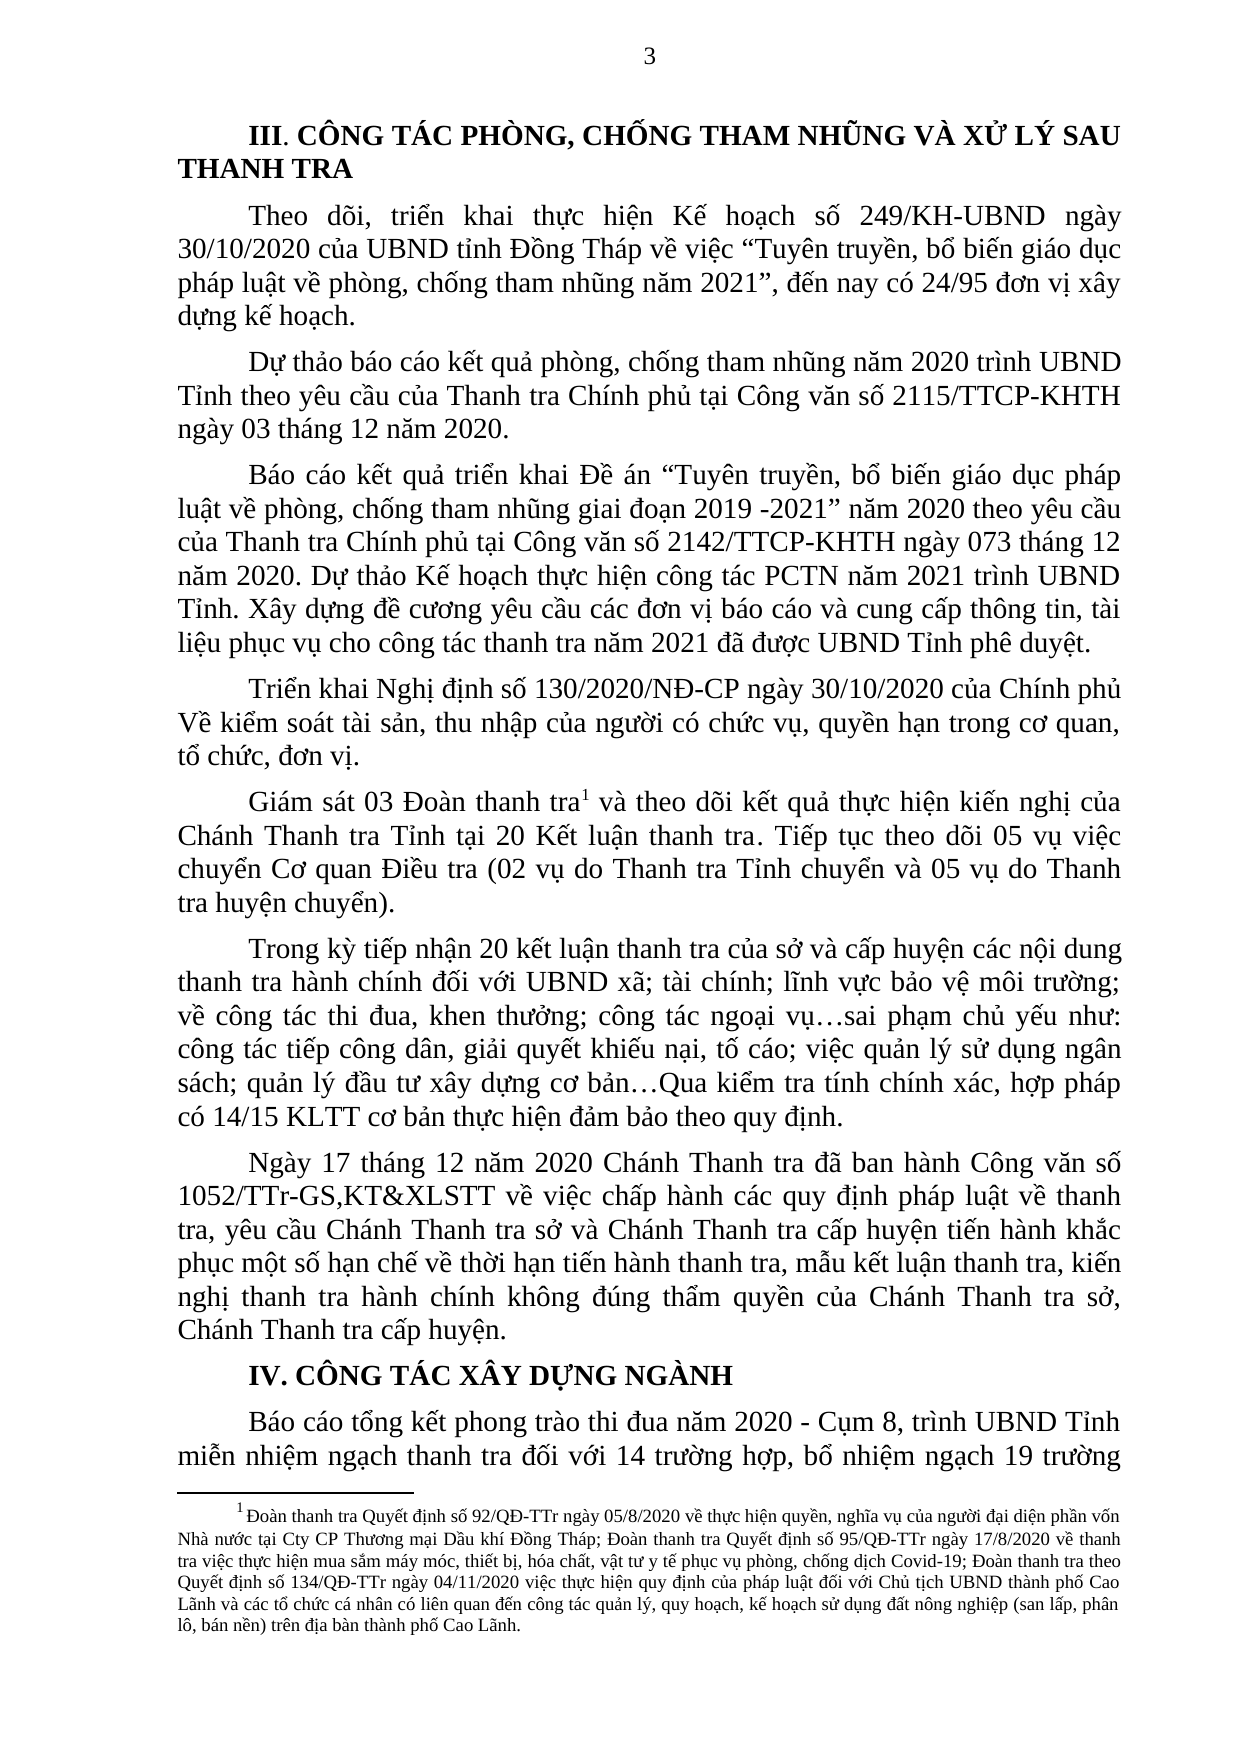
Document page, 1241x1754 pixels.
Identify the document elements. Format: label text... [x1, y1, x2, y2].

text Dự thảo báo cáo kết quả phòng, chống tham nhũng năm 2020 trình UBND Tỉnh theo yêu cầu của Thanh tra Chính phủ tại Công văn số 2115/TTCP-KHTH ngày 03 tháng 12 năm 2020. [177, 344, 1122, 445]
text Theo dõi, triển khai thực hiện Kế hoạch số 249/KH-UBND ngày 30/10/2020 của UBND tỉnh Đồng Tháp về việc “Tuyên truyền, bổ biến giáo dục pháp luật về phòng, chống tham nhũng năm 2021”, đến nay có 24/95 đơn vị xây dựng kế hoạch. [177, 198, 1122, 332]
text Trong kỳ tiếp nhận 20 kết luận thanh tra của sở và cấp huyện các nội dung thanh tra hành chính đối với UBND xã; tài chính; lĩnh vực bảo vệ môi trường; về công tác thi đua, khen thưởng; công tác ngoại vụ…sai phạm chủ yếu như: công tác tiếp công dân, giải quyết khiếu nại, tố cáo; việc quản lý sử dụng ngân sách; quản lý đầu tư xây dựng cơ bản…Qua kiểm tra tính chính xác, hợp pháp có 14/15 KLTT cơ bản thực hiện đảm bảo theo quy định. [177, 931, 1122, 1132]
text Báo cáo kết quả triển khai Đề án “Tuyên truyền, bổ biến giáo dục pháp luật về phòng, chống tham nhũng giai đoạn 2019 -2021” năm 2020 theo yêu cầu của Thanh tra Chính phủ tại Công văn số 2142/TTCP-KHTH ngày 073 tháng 12 năm 2020. Dự thảo Kế hoạch thực hiện công tác PCTN năm 2021 trình UBND Tỉnh. Xây dựng đề cương yêu cầu các đơn vị báo cáo và cung cấp thông tin, tài liệu phục vụ cho công tác thanh tra năm 2021 đã được UBND Tỉnh phê duyệt. [177, 457, 1122, 659]
text Triển khai Nghị định số 130/2020/NĐ-CP ngày 30/10/2020 của Chính phủ Về kiểm soát tài sản, thu nhập của người có chức vụ, quyền hạn trong cơ quan, tổ chức, đơn vị. [177, 671, 1122, 772]
text III. CÔNG TÁC PHÒNG, CHỐNG THAM NHŨNG VÀ XỬ LÝ SAU THANH TRA [177, 118, 1122, 185]
text Ngày 17 tháng 12 năm 2020 Chánh Thanh tra đã ban hành Công văn số 1052/TTr-GS,KT&XLSTT về việc chấp hành các quy định pháp luật về thanh tra, yêu cầu Chánh Thanh tra sở và Chánh Thanh tra cấp huyện tiến hành khắc phục một số hạn chế về thời hạn tiến hành thanh tra, mẫu kết luận thanh tra, kiến nghị thanh tra hành chính không đúng thẩm quyền của Chánh Thanh tra sở, Chánh Thanh tra cấp huyện. [177, 1145, 1122, 1346]
text Giám sát 03 Đoàn thanh tra và theo dõi kết quả thực hiện kiến nghị của Chánh Thanh tra Tỉnh tại 20 Kết luận thanh tra. Tiếp tục theo dõi 05 vụ việc chuyển Cơ quan Điều tra (02 vụ do Thanh tra Tỉnh chuyển và 05 vụ do Thanh tra huyện chuyển). [177, 784, 1122, 918]
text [177, 1404, 1122, 1472]
text IV. CÔNG TÁC XÂY DỰNG NGÀNH [177, 1358, 1122, 1392]
